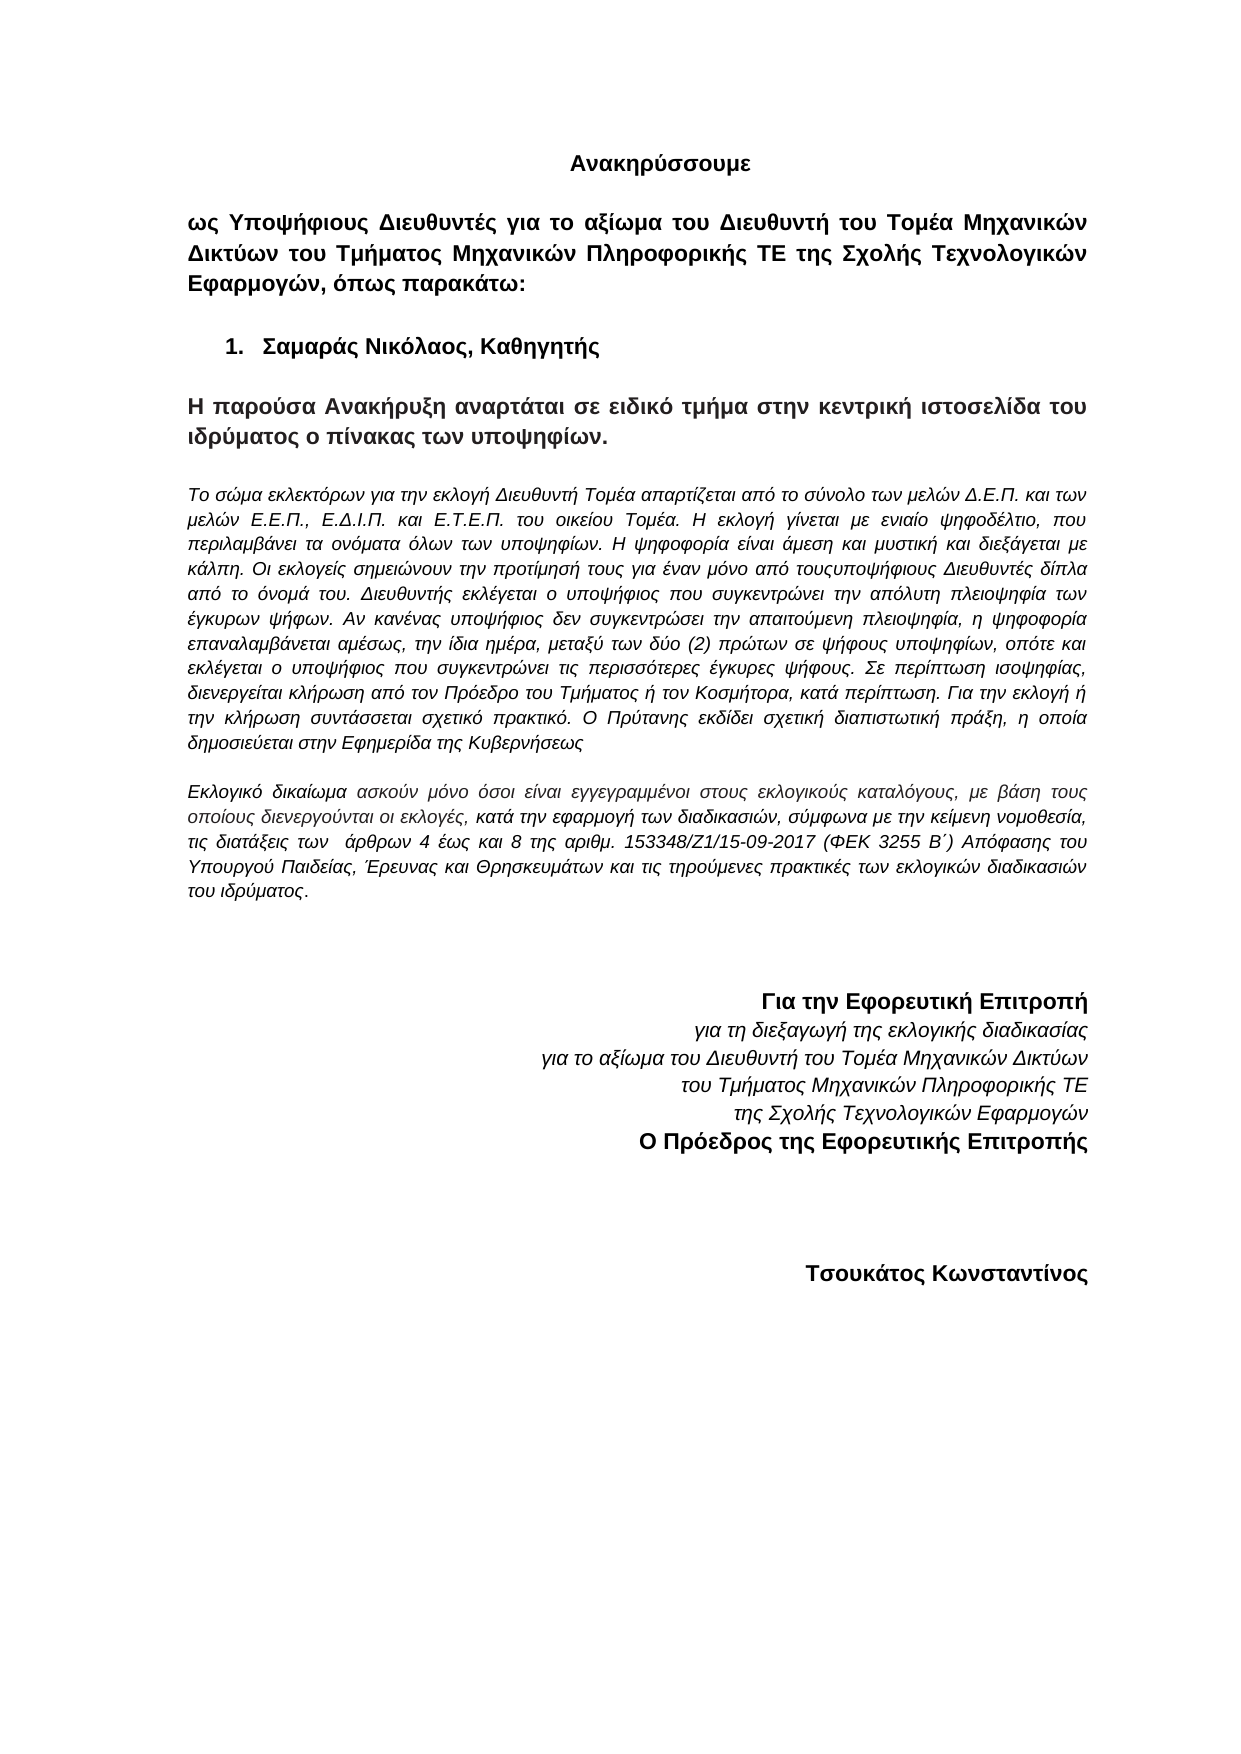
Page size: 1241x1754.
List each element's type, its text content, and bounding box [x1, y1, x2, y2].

list Σαμαράς Νικόλαος, Καθηγητής [225, 333, 1053, 359]
text του Τμήματος Μηχανικών Πληροφορικής ΤΕ [187, 1073, 1088, 1097]
text Η παρούσα Ανακήρυξη αναρτάται σε ειδικό τμήμα στην κεντρική ιστοσελίδα του ιδρύματος ο πίνακας των υποψηφίων. [187, 393, 1088, 449]
subtitle Ανακηρύσσουμε [232, 150, 1088, 176]
text της Σχολής Τεχνολογικών Εφαρμογών [187, 1101, 1088, 1125]
text Εκλογικό δικαίωμα ασκούν μόνο όσοι είναι εγγεγραμμένοι στους εκλογικούς καταλόγους, με βάση τους οποίους διενεργούνται οι εκλογές, κατά την εφαρμογή των διαδικασιών, σύμφωνα με την κείμενη νομοθεσία, τις διατάξεις των άρθρων 4 έως και 8 της αριθμ. 153348/Ζ1/15-09-2017 (ΦΕΚ 3255 Β΄) Απόφασης του Υπουργού Παιδείας, Έρευνας και Θρησκευμάτων και τις τηρούμενες πρακτικές των εκλογικών διαδικασιών του ιδρύματος. [187, 781, 1088, 902]
text Για την Εφορευτική Επιτροπή [187, 988, 1088, 1014]
text Ο Πρόεδρος της Εφορευτικής Επιτροπής [262, 1128, 1088, 1154]
text Τσουκάτος Κωνσταντίνος [262, 1260, 1088, 1286]
text Το σώμα εκλεκτόρων για την εκλογή Διευθυντή Τομέα απαρτίζεται από το σύνολο των μελών Δ.Ε.Π. και των μελών Ε.Ε.Π., Ε.Δ.Ι.Π. και Ε.Τ.Ε.Π. του οικείου Τομέα. Η εκλογή γίνεται με ενιαίο ψηφοδέλτιο, που περιλαμβάνει τα ονόματα όλων των υποψηφίων. Η ψηφοφορία είναι άμεση και μυστική και διεξάγεται με κάλπη. Οι εκλογείς σημειώνουν την προτίμησή τους για έναν μόνο από τουςυποψήφιους Διευθυντές δίπλα από το όνομά του. Διευθυντής εκλέγεται ο υποψήφιος που συγκεντρώνει την απόλυτη πλειοψηφία των έγκυρων ψήφων. Αν κανένας υποψήφιος δεν συγκεντρώσει την απαιτούμενη πλειοψηφία, η ψηφοφορία επαναλαμβάνεται αμέσως, την ίδια ημέρα, μεταξύ των δύο (2) πρώτων σε ψήφους υποψηφίων, οπότε και εκλέγεται ο υποψήφιος που συγκεντρώνει τις περισσότερες έγκυρες ψήφους. Σε περίπτωση ισοψηφίας, διενεργείται κλήρωση από τον Πρόεδρο του Τμήματος ή τον Κοσμήτορα, κατά περίπτωση. Για την εκλογή ή την κλήρωση συντάσσεται σχετικό πρακτικό. Ο Πρύτανης εκδίδει σχετική διαπιστωτική πράξη, η οποία δημοσιεύεται στην Εφημερίδα της Κυβερνήσεως [187, 484, 1088, 753]
text για τη διεξαγωγή της εκλογικής διαδικασίας [187, 1018, 1088, 1042]
text για το αξίωμα του Διευθυντή του Τομέα Μηχανικών Δικτύων [187, 1046, 1088, 1070]
subtitle ως Υποψήφιους Διευθυντές για το αξίωμα του Διευθυντή του Τομέα Μηχανικών Δικτύων του Τμήματος Μηχανικών Πληροφορικής ΤΕ της Σχολής Τεχνολογικών Εφαρμογών, όπως παρακάτω: [187, 209, 1088, 296]
